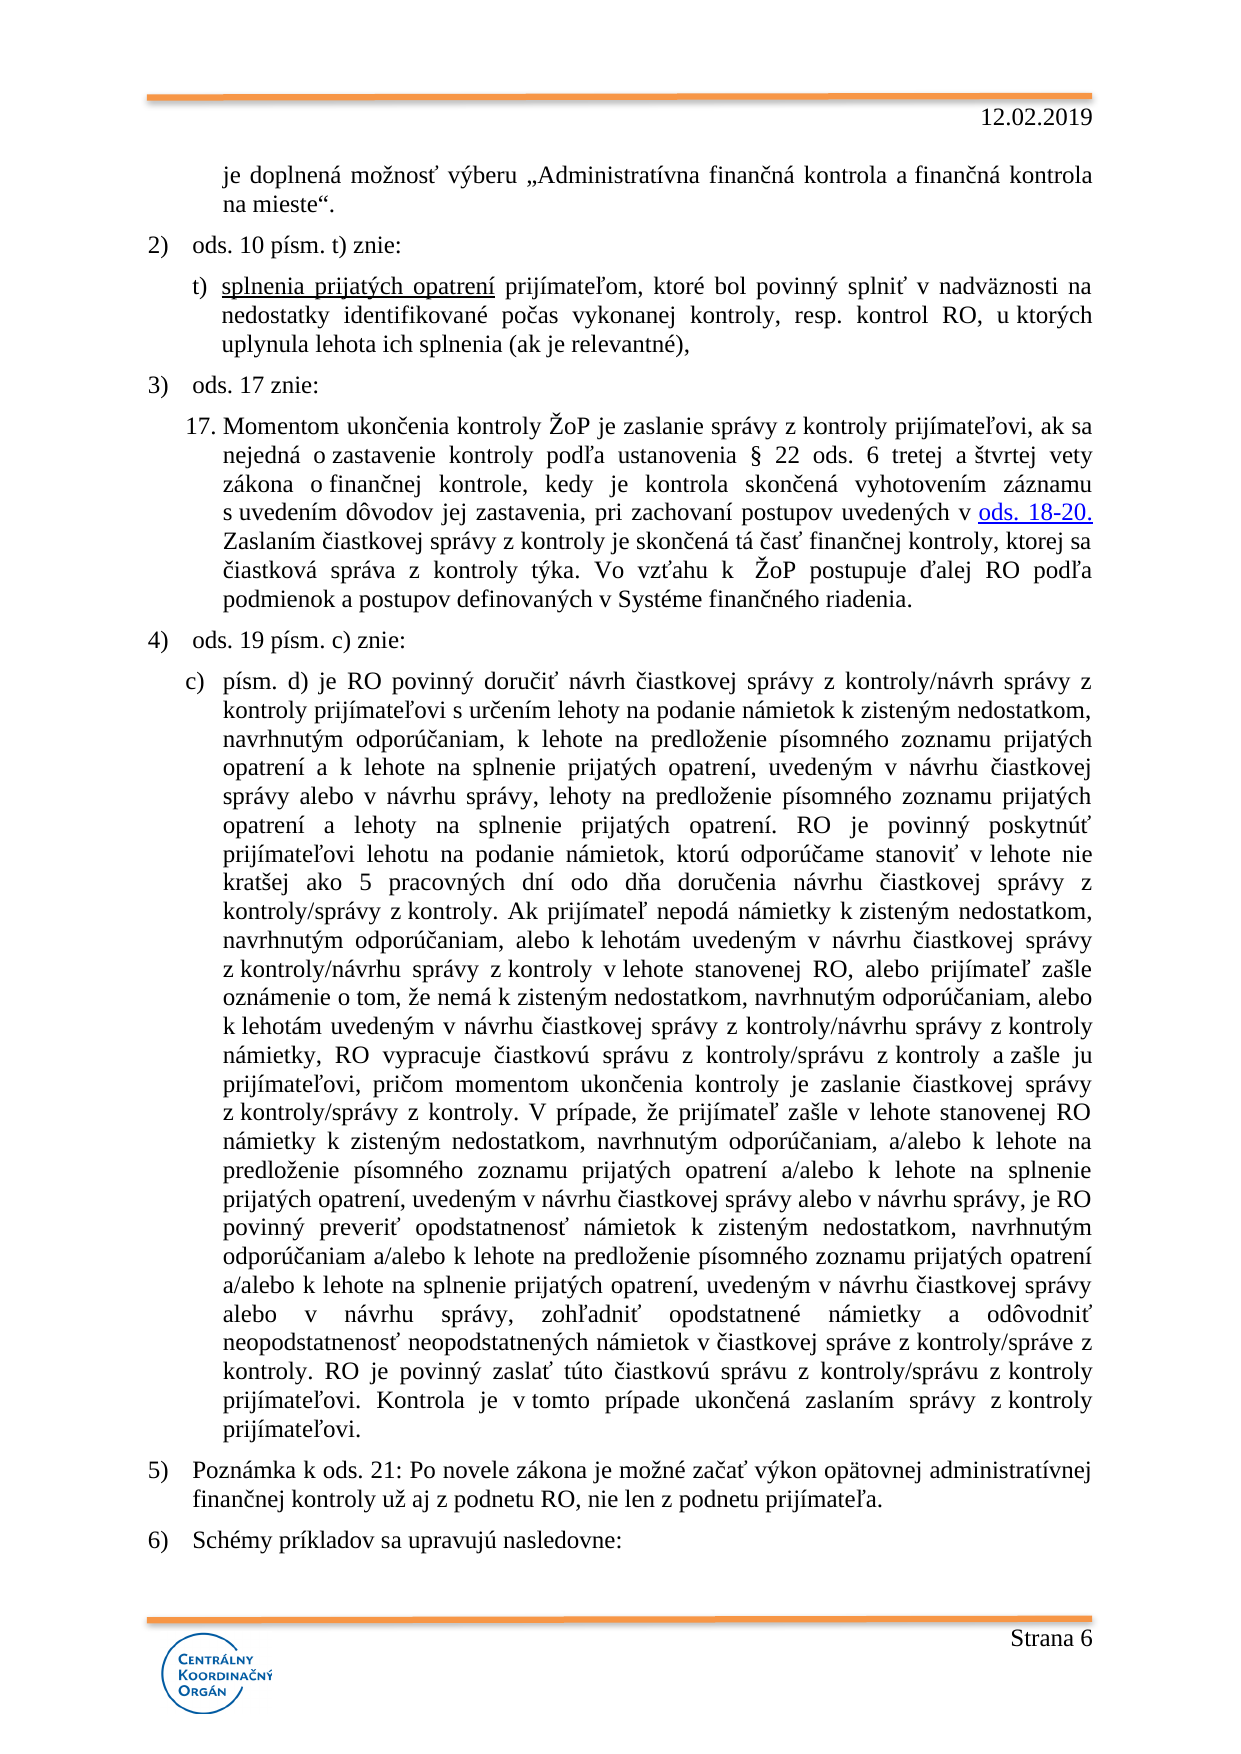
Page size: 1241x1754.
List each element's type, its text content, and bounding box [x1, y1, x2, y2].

picture [159, 1631, 272, 1713]
list Momentom ukončenia kontroly ŽoP je zaslanie správy z kontroly prijímateľovi, ak sa nejedná o zastavenie kontroly podľa ustanovenia § 22 ods. 6 tretej a štvrtej vety zákona o finančnej kontrole, kedy je kontrola skončená vyhotovením záznamu s uvedením dôvodov jej zastavenia, pri zachovaní postupov uvedených v ods. 18-20. Zaslaním čiastkovej správy z kontroly je skončená tá časť finančnej kontroly, ktorej sa čiastková správa z kontroly týka. Vo vzťahu k ŽoP postupuje ďalej RO podľa podmienok a postupov definovaných v Systéme finančného riadenia. [185, 411, 1093, 612]
list 6) Schémy príkladov sa upravujú nasledovne: [148, 1525, 1093, 1554]
list písm. d) je RO povinný doručiť návrh čiastkovej správy z kontroly/návrh správy z kontroly prijímateľovi s určením lehoty na podanie námietok k zisteným nedostatkom, navrhnutým odporúčaniam, k lehote na predloženie písomného zoznamu prijatých opatrení a k lehote na splnenie prijatých opatrení, uvedeným v návrhu čiastkovej správy alebo v návrhu správy, lehoty na predloženie písomného zoznamu prijatých opatrení a lehoty na splnenie prijatých opatrení. RO je povinný poskytnúť prijímateľovi lehotu na podanie námietok, ktorú odporúčame stanoviť v lehote nie kratšej ako 5 pracovných dní odo dňa doručenia návrhu čiastkovej správy z kontroly/správy z kontroly. Ak prijímateľ nepodá námietky k zisteným nedostatkom, navrhnutým odporúčaniam, alebo k lehotám uvedeným v návrhu čiastkovej správy z kontroly/návrhu správy z kontroly v lehote stanovenej RO, alebo prijímateľ zašle oznámenie o tom, že nemá k zisteným nedostatkom, navrhnutým odporúčaniam, alebo k lehotám uvedeným v návrhu čiastkovej správy z kontroly/návrhu správy z kontroly námietky, RO vypracuje čiastkovú správu z kontroly/správu z kontroly a zašle ju prijímateľovi, pričom momentom ukončenia kontroly je zaslanie čiastkovej správy z kontroly/správy z kontroly. V prípade, že prijímateľ zašle v lehote stanovenej RO námietky k zisteným nedostatkom, navrhnutým odporúčaniam, a/alebo k lehote na predloženie písomného zoznamu prijatých opatrení a/alebo k lehote na splnenie prijatých opatrení, uvedeným v návrhu čiastkovej správy alebo v návrhu správy, je RO povinný preveriť opodstatnenosť námietok k zisteným nedostatkom, navrhnutým odporúčaniam a/alebo k lehote na predloženie písomného zoznamu prijatých opatrení a/alebo k lehote na splnenie prijatých opatrení, uvedeným v návrhu čiastkovej správy alebo v návrhu správy, zohľadniť opodstatnené námietky a odôvodniť neopodstatnenosť neopodstatnených námietok v čiastkovej správe z kontroly/správe z kontroly. RO je povinný zaslať túto čiastkovú správu z kontroly/správu z kontroly prijímateľovi. Kontrola je v tomto prípade ukončená zaslaním správy z kontroly prijímateľovi. [185, 666, 1093, 1442]
list 5) Poznámka k ods. 21: Po novele zákona je možné začať výkon opätovnej administratívnej finančnej kontroly už aj z podnetu RO, nie len z podnetu prijímateľa. [148, 1455, 1093, 1512]
text 3) ods. 17 znie: [148, 370, 1093, 399]
text 4) ods. 19 písm. c) znie: [148, 625, 1093, 654]
list 2) ods. 10 písm. t) znie: [148, 230, 1093, 259]
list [223, 160, 1093, 217]
text t) splnenia prijatých opatrení prijímateľom, ktoré bol povinný splniť v nadväznosti na nedostatky identifikované počas vykonanej kontroly, resp. kontrol RO, u ktorých uplynula lehota ich splnenia (ak je relevantné), [192, 271, 1093, 357]
